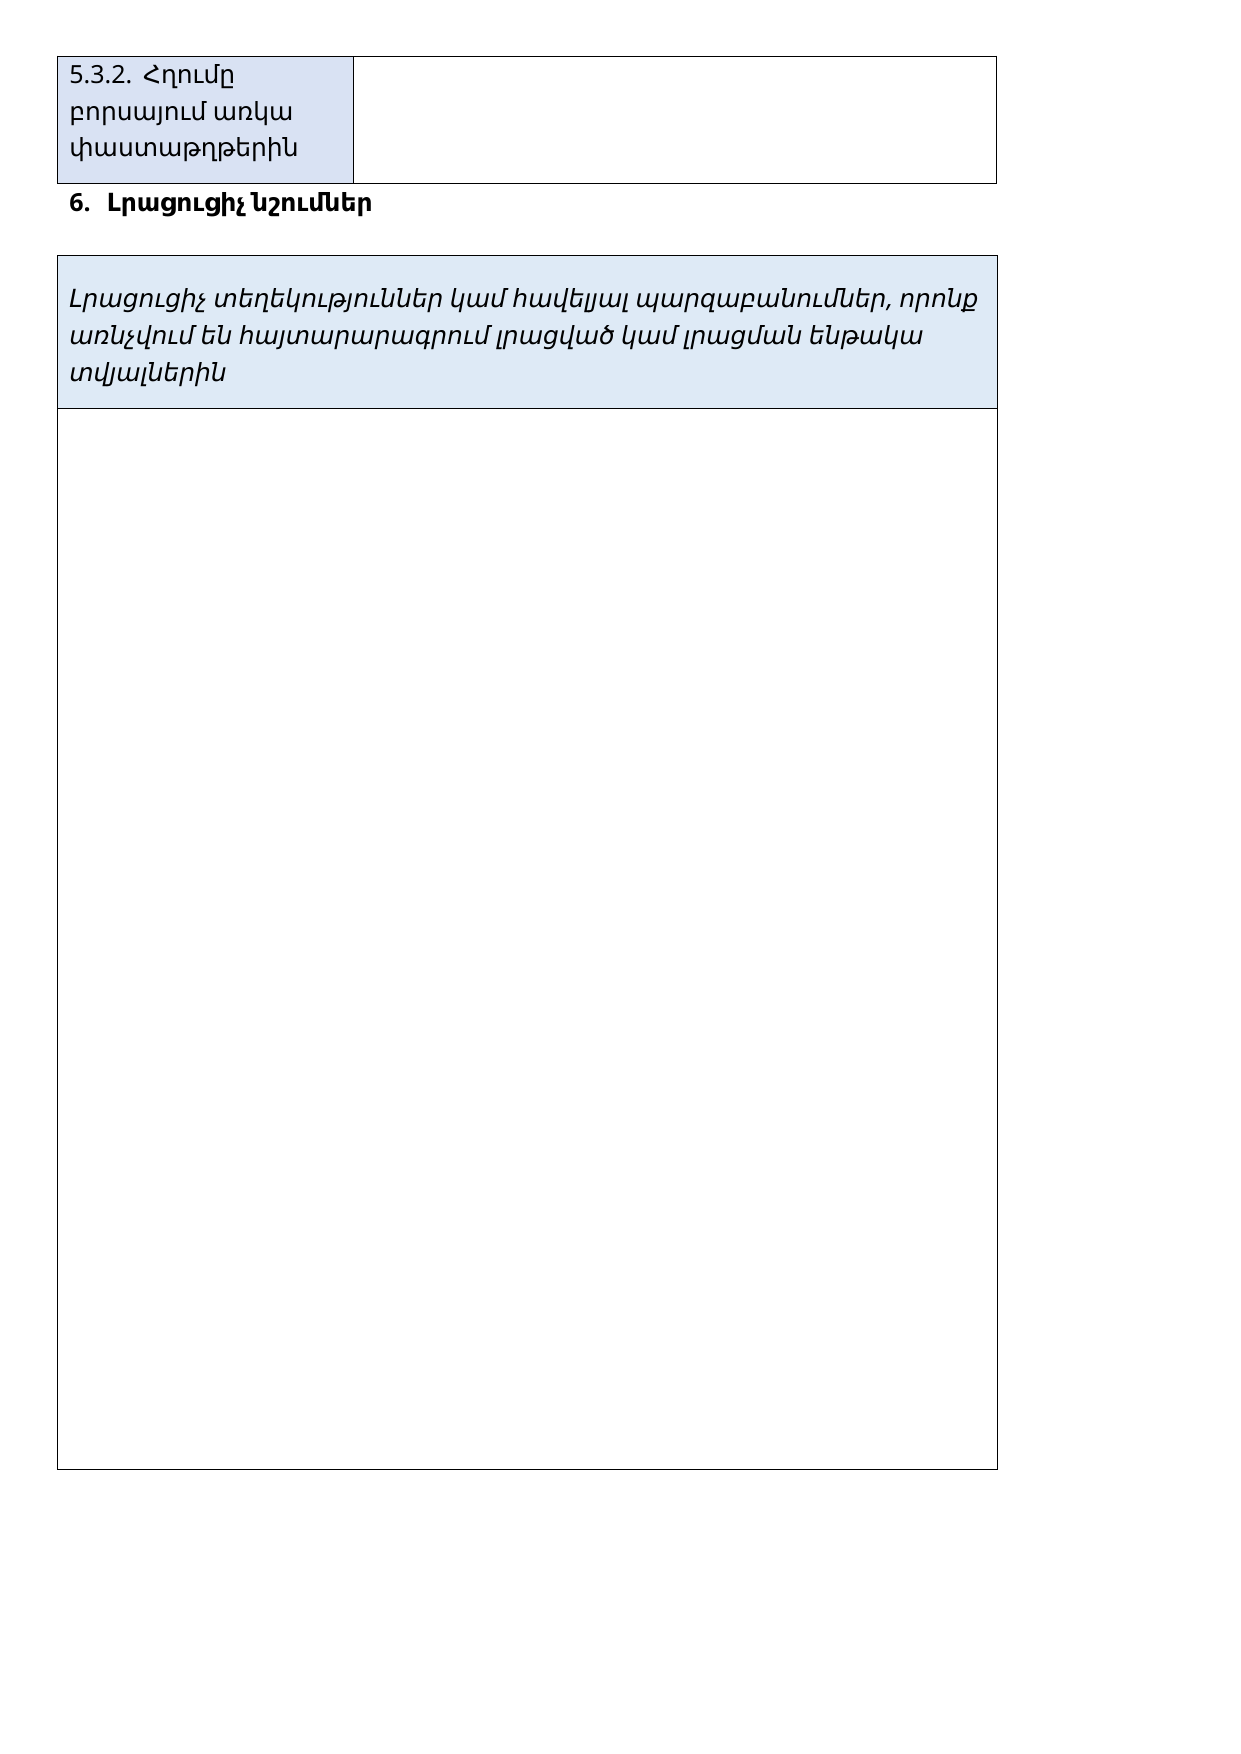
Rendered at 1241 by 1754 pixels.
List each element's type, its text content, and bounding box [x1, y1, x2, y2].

table_cell [58, 409, 997, 1469]
table_cell [354, 57, 996, 183]
table_header Լրացուցիչ տեղեկություններ կամ հավելյալ պարզաբանումներ, որոնք առնչվում են հայտարարագրում լրացված կամ լրացման ենթակա տվյալներին [58, 256, 997, 408]
table_cell Հղումը բորսայում առկա փաստաթղթերին [58, 57, 353, 183]
list Լրացուցիչ նշումներ [69, 184, 1167, 218]
